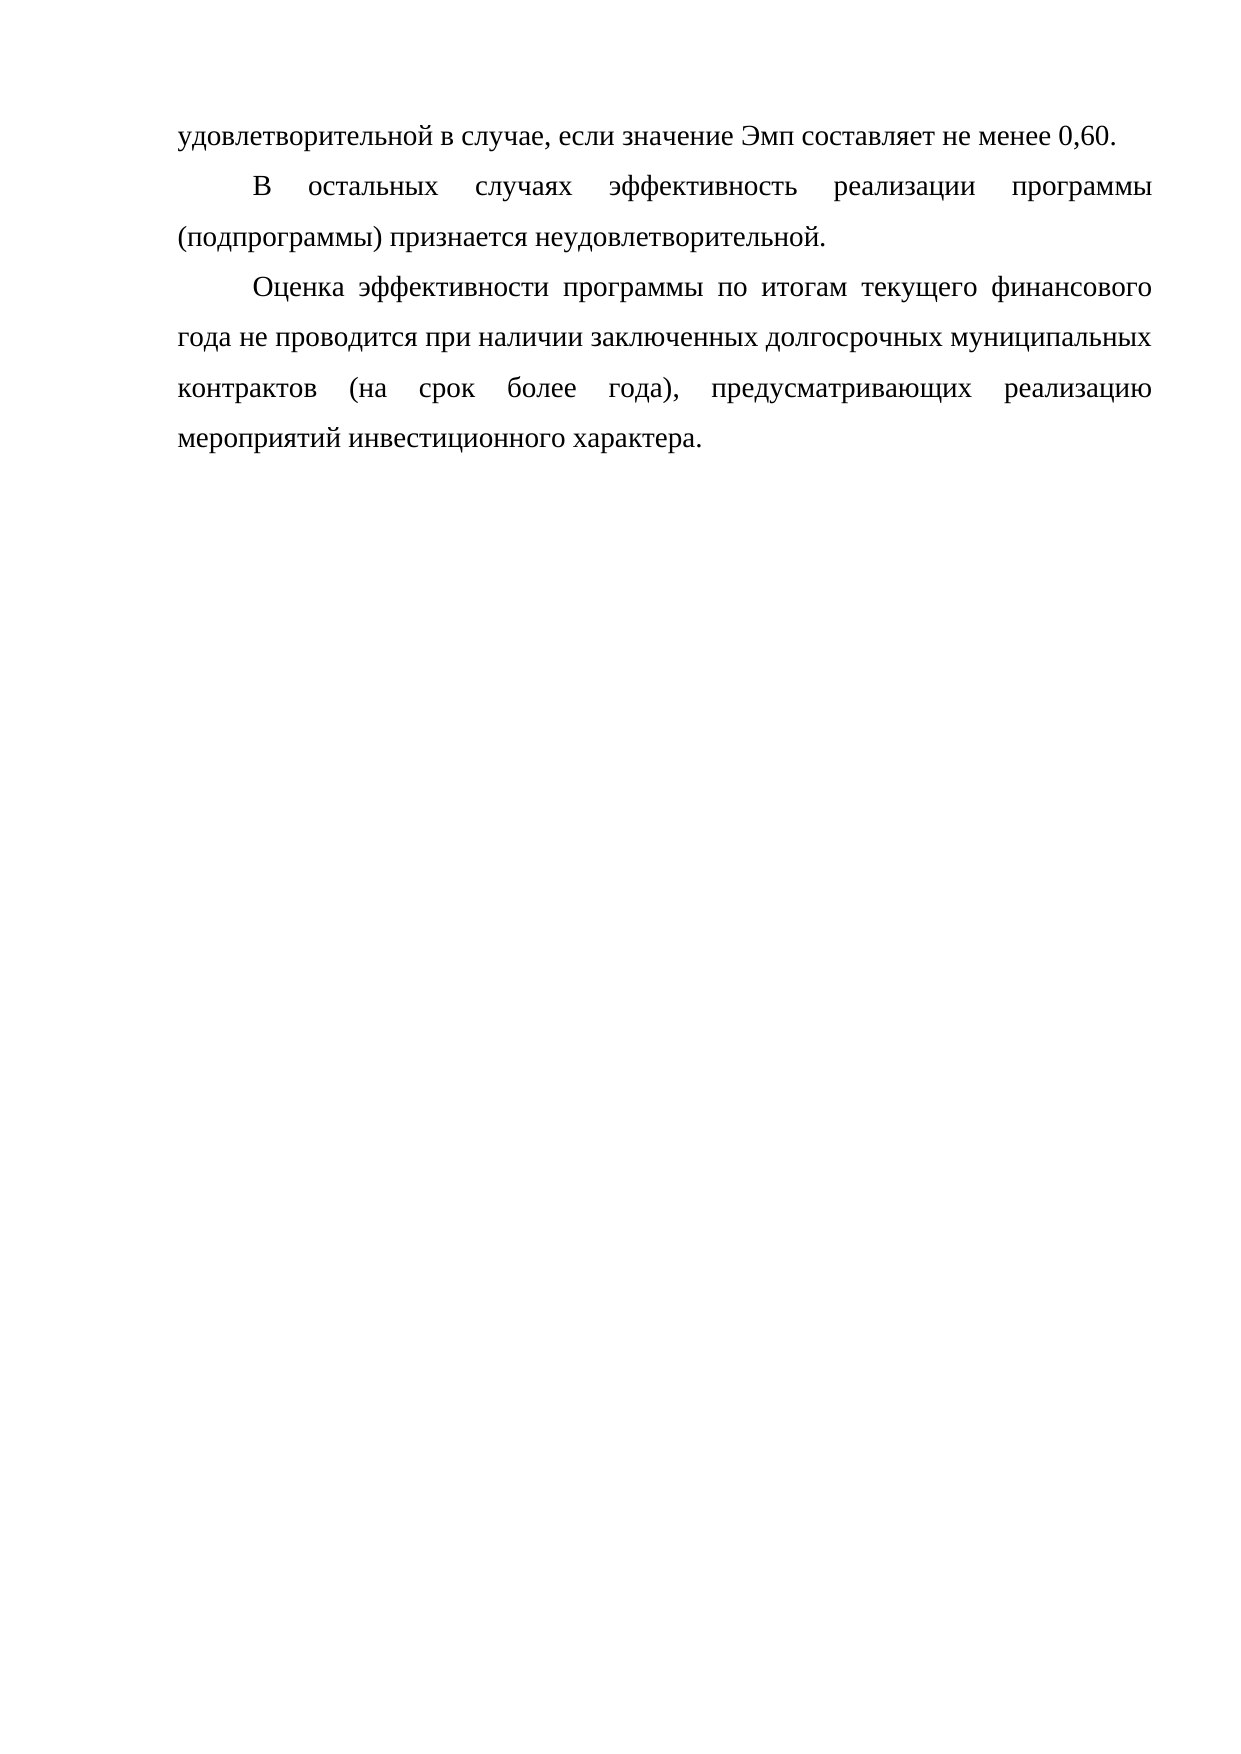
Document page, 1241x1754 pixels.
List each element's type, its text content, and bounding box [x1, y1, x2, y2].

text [177, 118, 1153, 152]
text Оценка эффективности программы по итогам текущего финансового года не проводится при наличии заключенных долгосрочных муниципальных контрактов (на срок более года), предусматривающих реализацию мероприятий инвестиционного характера. [177, 269, 1153, 453]
text В остальных случаях эффективность реализации программы (подпрограммы) признается неудовлетворительной. [177, 168, 1153, 252]
